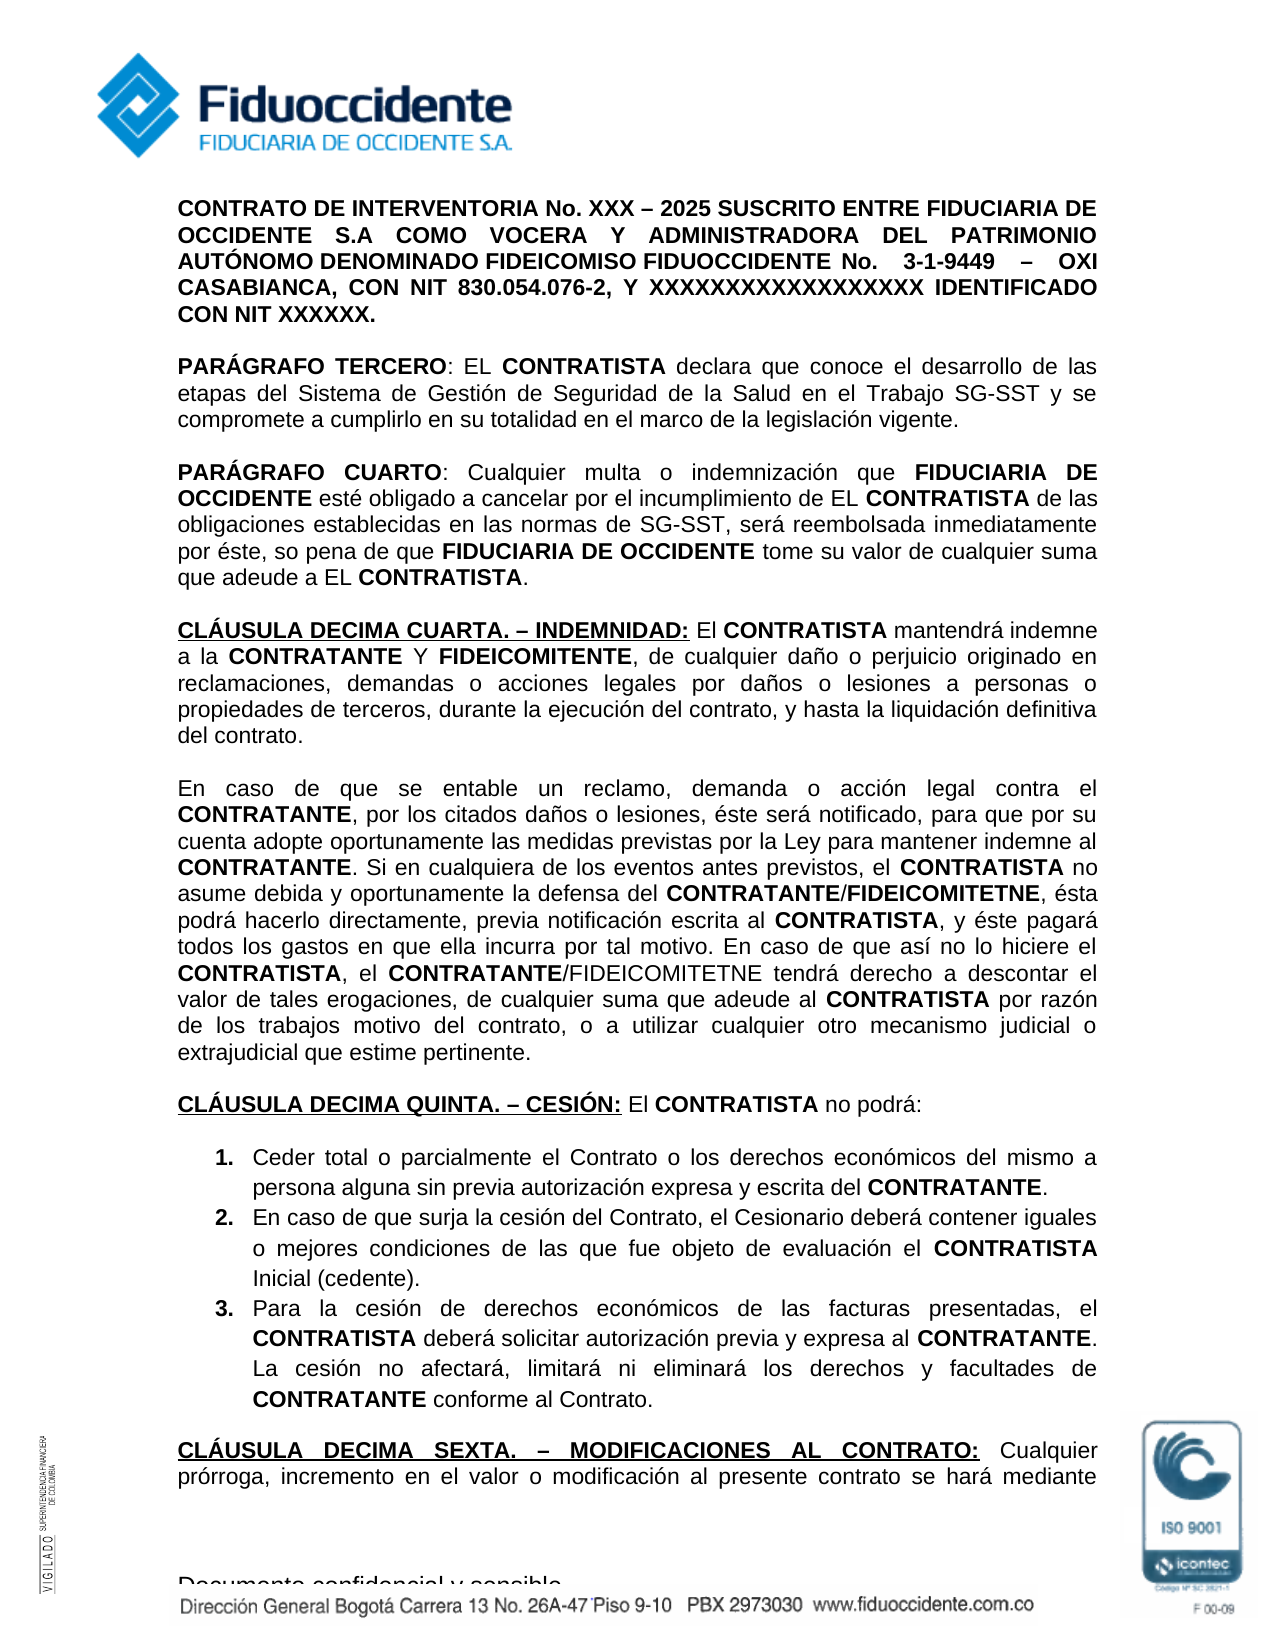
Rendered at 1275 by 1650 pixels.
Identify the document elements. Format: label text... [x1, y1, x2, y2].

list Para la cesión de derechos económicos de las facturas presentadas, el CONTRATISTA deberá solicitar autorización previa y expresa al CONTRATANTE. La cesión no afectará, limitará ni eliminará los derechos y facultades de CONTRATANTE conforme al Contrato. [215, 1295, 1098, 1412]
list Ceder total o parcialmente el Contrato o los derechos económicos del mismo a persona alguna sin previa autorización expresa y escrita del CONTRATANTE. [215, 1144, 1098, 1201]
picture [39, 1436, 55, 1594]
list En caso de que surja la cesión del Contrato, el Cesionario deberá contener iguales o mejores condiciones de las que fue objeto de evaluación el CONTRATISTA Inicial (cedente). [215, 1204, 1098, 1291]
text CLÁUSULA DECIMA CUARTA. – INDEMNIDAD: El CONTRATISTA mantendrá indemne a la CONTRATANTE Y FIDEICOMITENTE, de cualquier daño o perjuicio originado en reclamaciones, demandas o acciones legales por daños o lesiones a personas o propiedades de terceros, durante la ejecución del contrato, y hasta la liquidación definitiva del contrato. [177, 617, 1098, 749]
text En caso de que se entable un reclamo, demanda o acción legal contra el CONTRATANTE, por los citados daños o lesiones, éste será notificado, para que por su cuenta adopte oportunamente las medidas previstas por la Ley para mantener indemne al CONTRATANTE. Si en cualquiera de los eventos antes previstos, el CONTRATISTA no asume debida y oportunamente la defensa del CONTRATANTE/FIDEICOMITETNE, ésta podrá hacerlo directamente, previa notificación escrita al CONTRATISTA, y éste pagará todos los gastos en que ella incurra por tal motivo. En caso de que así no lo hiciere el CONTRATISTA, el CONTRATANTE/FIDEICOMITETNE tendrá derecho a descontar el valor de tales erogaciones, de cualquier suma que adeude al CONTRATISTA por razón de los trabajos motivo del contrato, o a utilizar cualquier otro mecanismo judicial o extrajudicial que estime pertinente. [177, 775, 1098, 1065]
picture [88, 29, 552, 196]
picture [169, 1584, 1038, 1626]
text PARÁGRAFO TERCERO: EL CONTRATISTA declara que conoce el desarrollo de las etapas del Sistema de Gestión de Seguridad de la Salud en el Trabajo SG-SST y se compromete a cumplirlo en su totalidad en el marco de la legislación vigente. [177, 353, 1098, 432]
picture [1120, 1411, 1258, 1618]
text PARÁGRAFO CUARTO: Cualquier multa o indemnización que FIDUCIARIA DE OCCIDENTE esté obligado a cancelar por el incumplimiento de EL CONTRATISTA de las obligaciones establecidas en las normas de SG-SST, será reembolsada inmediatamente por éste, so pena de que FIDUCIARIA DE OCCIDENTE tome su valor de cualquier suma que adeude a EL CONTRATISTA. [177, 459, 1098, 591]
text CLÁUSULA DECIMA QUINTA. – CESIÓN: El CONTRATISTA no podrá: [177, 1091, 1098, 1118]
